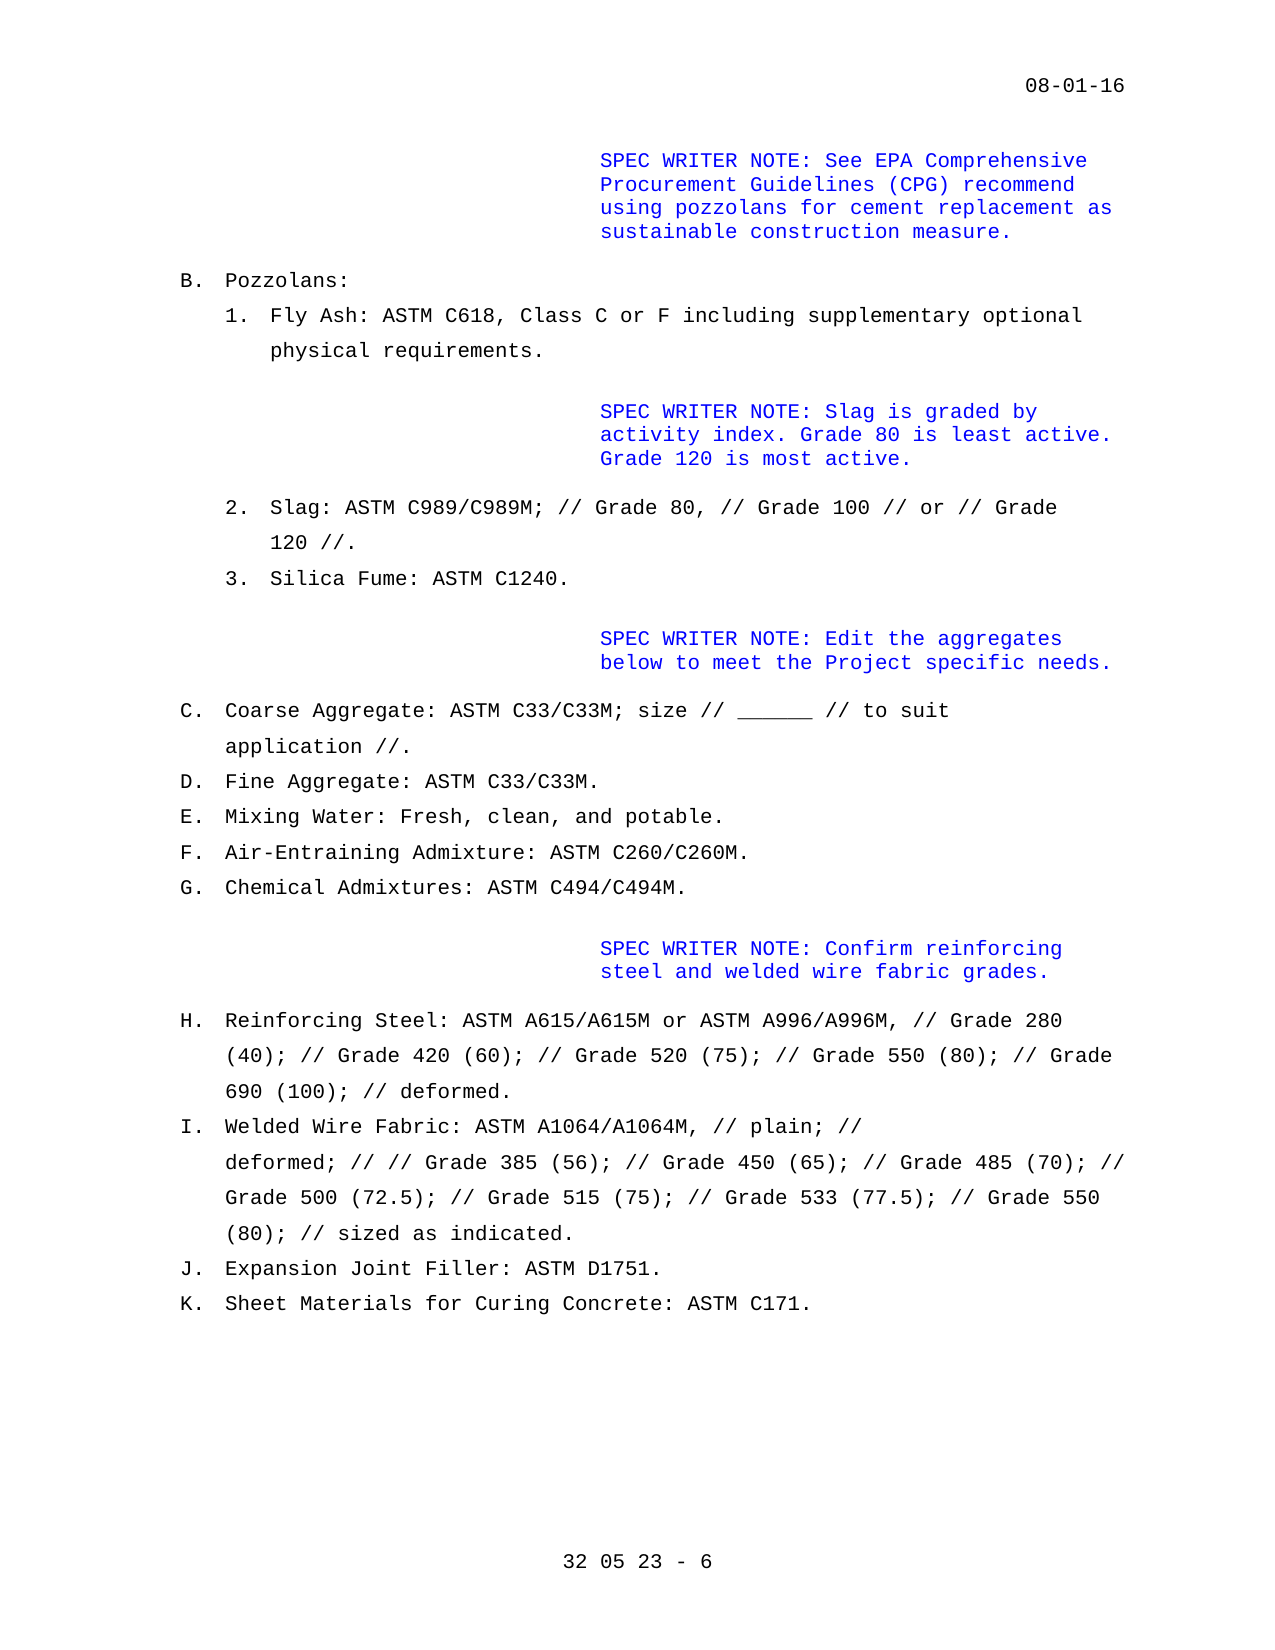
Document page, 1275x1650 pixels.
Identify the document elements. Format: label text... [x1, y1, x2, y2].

text Slag: ASTM C989/C989M; // Grade 80, // Grade 100 // or // Grade 120 //. [225, 497, 1125, 556]
text Pozzolans: [180, 269, 1125, 293]
text Silica Fume: ASTM C1240. [225, 568, 1125, 591]
text Fine Aggregate: ASTM C33/C33M. [180, 771, 1125, 795]
text Fly Ash: ASTM C618, Class C or F including supplementary optional physical requirements. [225, 305, 1125, 364]
text Coarse Aggregate: ASTM C33/C33M; size // ______ // to suit application //. [180, 700, 1125, 759]
text Air-Entraining Admixture: ASTM C260/C260M. [180, 842, 1125, 866]
text SPEC WRITER NOTE: Slag is graded by activity index. Grade 80 is least active. Grade 120 is most active. [600, 401, 1125, 472]
text Expansion Joint Filler: ASTM D1751. [180, 1258, 1125, 1282]
text SPEC WRITER NOTE: Edit the aggregates below to meet the Project specific needs. [600, 628, 1125, 675]
text SPEC WRITER NOTE: See EPA Comprehensive Procurement Guidelines (CPG) recommend using pozzolans for cement replacement as sustainable construction measure. [600, 150, 1125, 244]
text Sheet Materials for Curing Concrete: ASTM C171. [180, 1293, 1125, 1317]
text Welded Wire Fabric: ASTM A1064/A1064M, // plain; // deformed; // // Grade 385 (56); // Grade 450 (65); // Grade 485 (70); // Grade 500 (72.5); // Grade 515 (75); // Grade 533 (77.5); // Grade 550 (80); // sized as indicated. [180, 1116, 1125, 1246]
text Reinforcing Steel: ASTM A615/A615M or ASTM A996/A996M, // Grade 280 (40); // Grade 420 (60); // Grade 520 (75); // Grade 550 (80); // Grade 690 (100); // deformed. [180, 1010, 1125, 1104]
text Chemical Admixtures: ASTM C494/C494M. [180, 877, 1125, 901]
text Mixing Water: Fresh, clean, and potable. [180, 807, 1125, 830]
text SPEC WRITER NOTE: Confirm reinforcing steel and welded wire fabric grades. [600, 938, 1125, 985]
